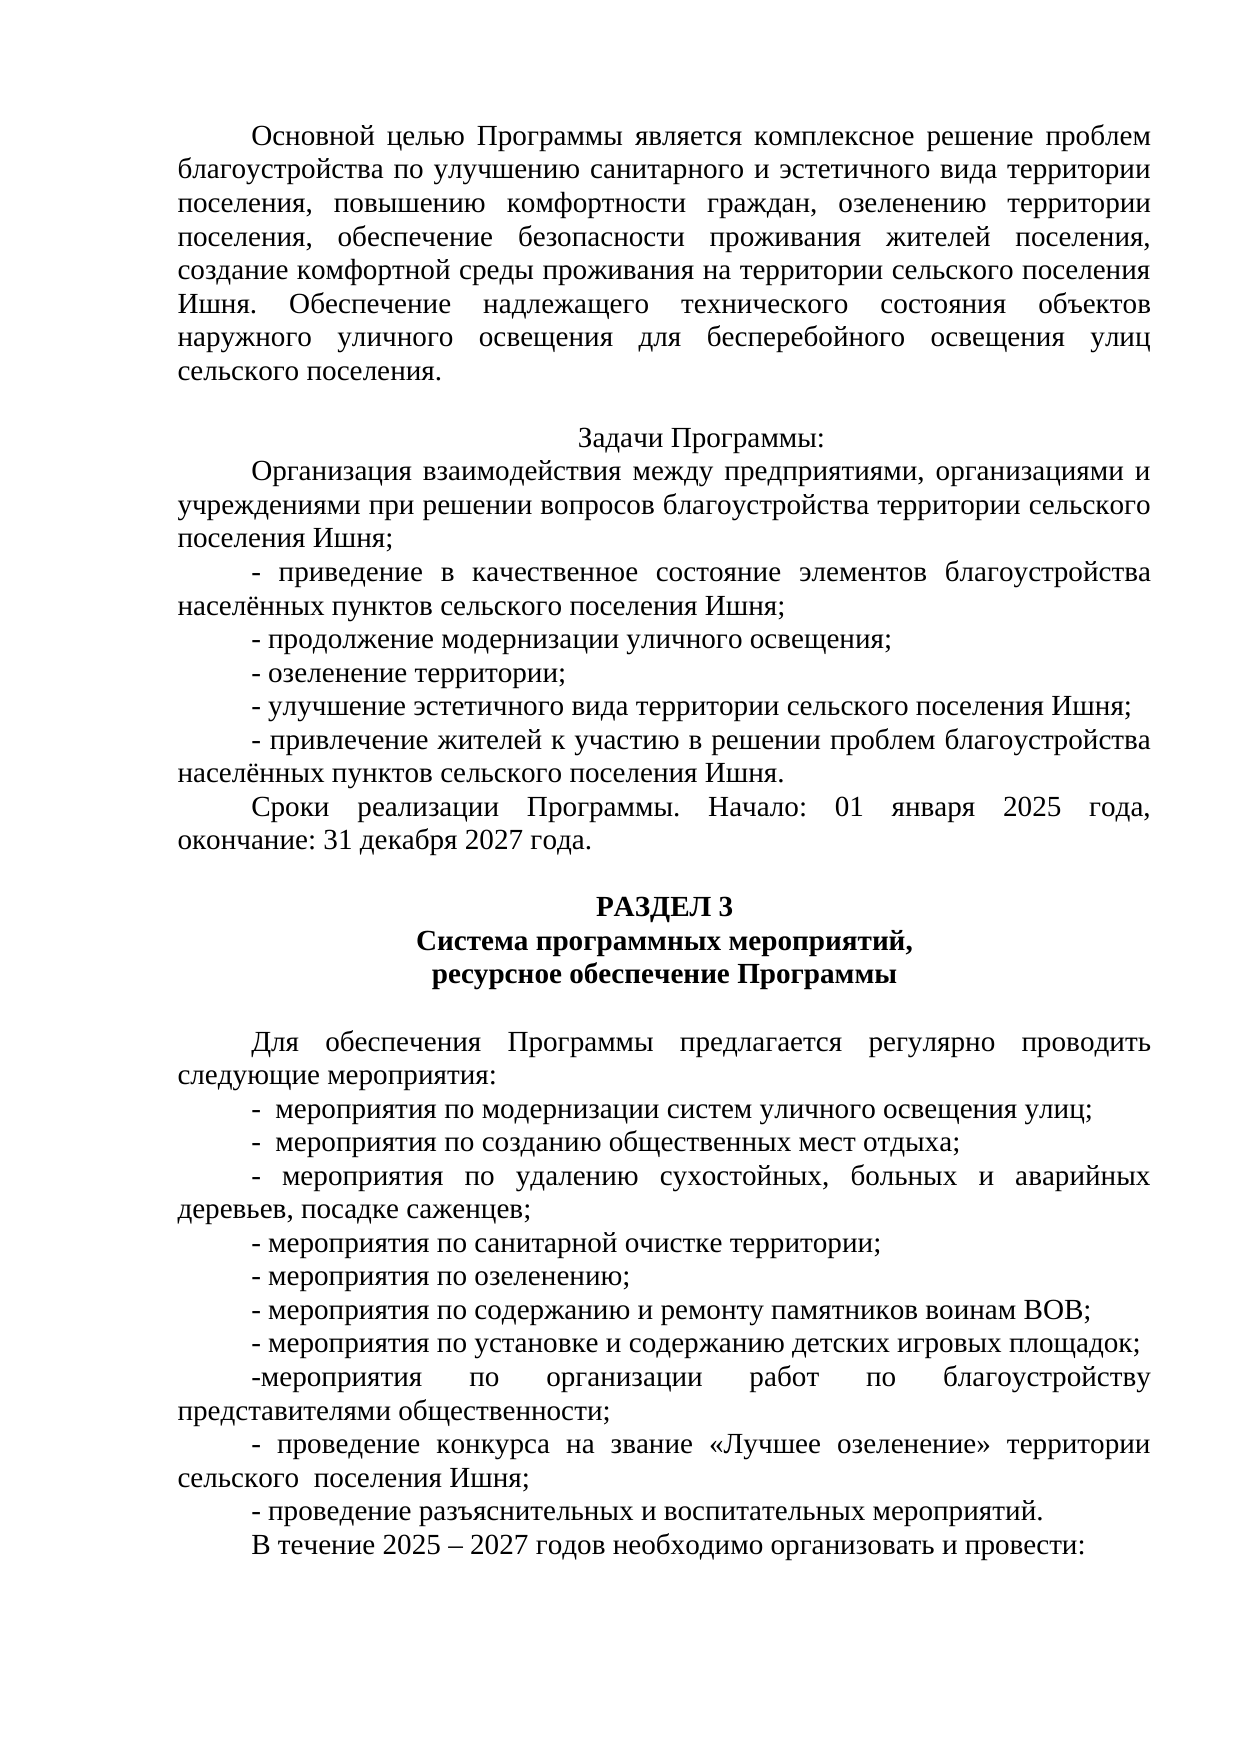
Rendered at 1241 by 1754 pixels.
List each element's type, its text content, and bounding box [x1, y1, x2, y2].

text В течение 2025 – 2027 годов необходимо организовать и провести: [177, 1527, 1152, 1560]
text - продолжение модернизации уличного освещения; [177, 621, 1152, 655]
text - мероприятия по созданию общественных мест отдыха; [177, 1124, 1152, 1158]
text - улучшение эстетичного вида территории сельского поселения Ишня; [177, 688, 1152, 722]
text РАЗДЕЛ 3 [177, 889, 1152, 923]
text - мероприятия по санитарной очистке территории; [177, 1225, 1152, 1258]
text - приведение в качественное состояние элементов благоустройства населённых пунктов сельского поселения Ишня; [177, 554, 1152, 621]
text - привлечение жителей к участию в решении проблем благоустройства населённых пунктов сельского поселения Ишня. [177, 722, 1152, 789]
text - озеленение территории; [177, 655, 1152, 688]
text - проведение разъяснительных и воспитательных мероприятий. [177, 1493, 1152, 1527]
text Сроки реализации Программы. Начало: 01 января 2025 года, окончание: 31 декабря 2027 года. [177, 789, 1152, 856]
text ресурсное обеспечение Программы [177, 957, 1152, 990]
text Система программных мероприятий, [177, 923, 1152, 957]
text - проведение конкурса на звание «Лучшее озеленение» территории сельского поселения Ишня; [177, 1426, 1152, 1493]
text Основной целью Программы является комплексное решение проблем благоустройства по улучшению санитарного и эстетичного вида территории поселения, повышению комфортности граждан, озеленению территории поселения, обеспечение безопасности проживания жителей поселения, создание комфортной среды проживания на территории сельского поселения Ишня. Обеспечение надлежащего технического состояния объектов наружного уличного освещения для бесперебойного освещения улиц сельского поселения. [177, 118, 1152, 386]
text - мероприятия по озеленению; [177, 1258, 1152, 1292]
text - мероприятия по удалению сухостойных, больных и аварийных деревьев, посадке саженцев; [177, 1158, 1152, 1225]
text Организация взаимодействия между предприятиями, организациями и учреждениями при решении вопросов благоустройства территории сельского поселения Ишня; [177, 453, 1152, 554]
text - мероприятия по содержанию и ремонту памятников воинам ВОВ; [177, 1292, 1152, 1326]
text -мероприятия по организации работ по благоустройству представителями общественности; [177, 1359, 1152, 1426]
text - мероприятия по установке и содержанию детских игровых площадок; [177, 1326, 1152, 1359]
text Для обеспечения Программы предлагается регулярно проводить следующие мероприятия: [177, 1024, 1152, 1091]
text - мероприятия по модернизации систем уличного освещения улиц; [177, 1091, 1152, 1124]
text Задачи Программы: [177, 420, 1152, 453]
